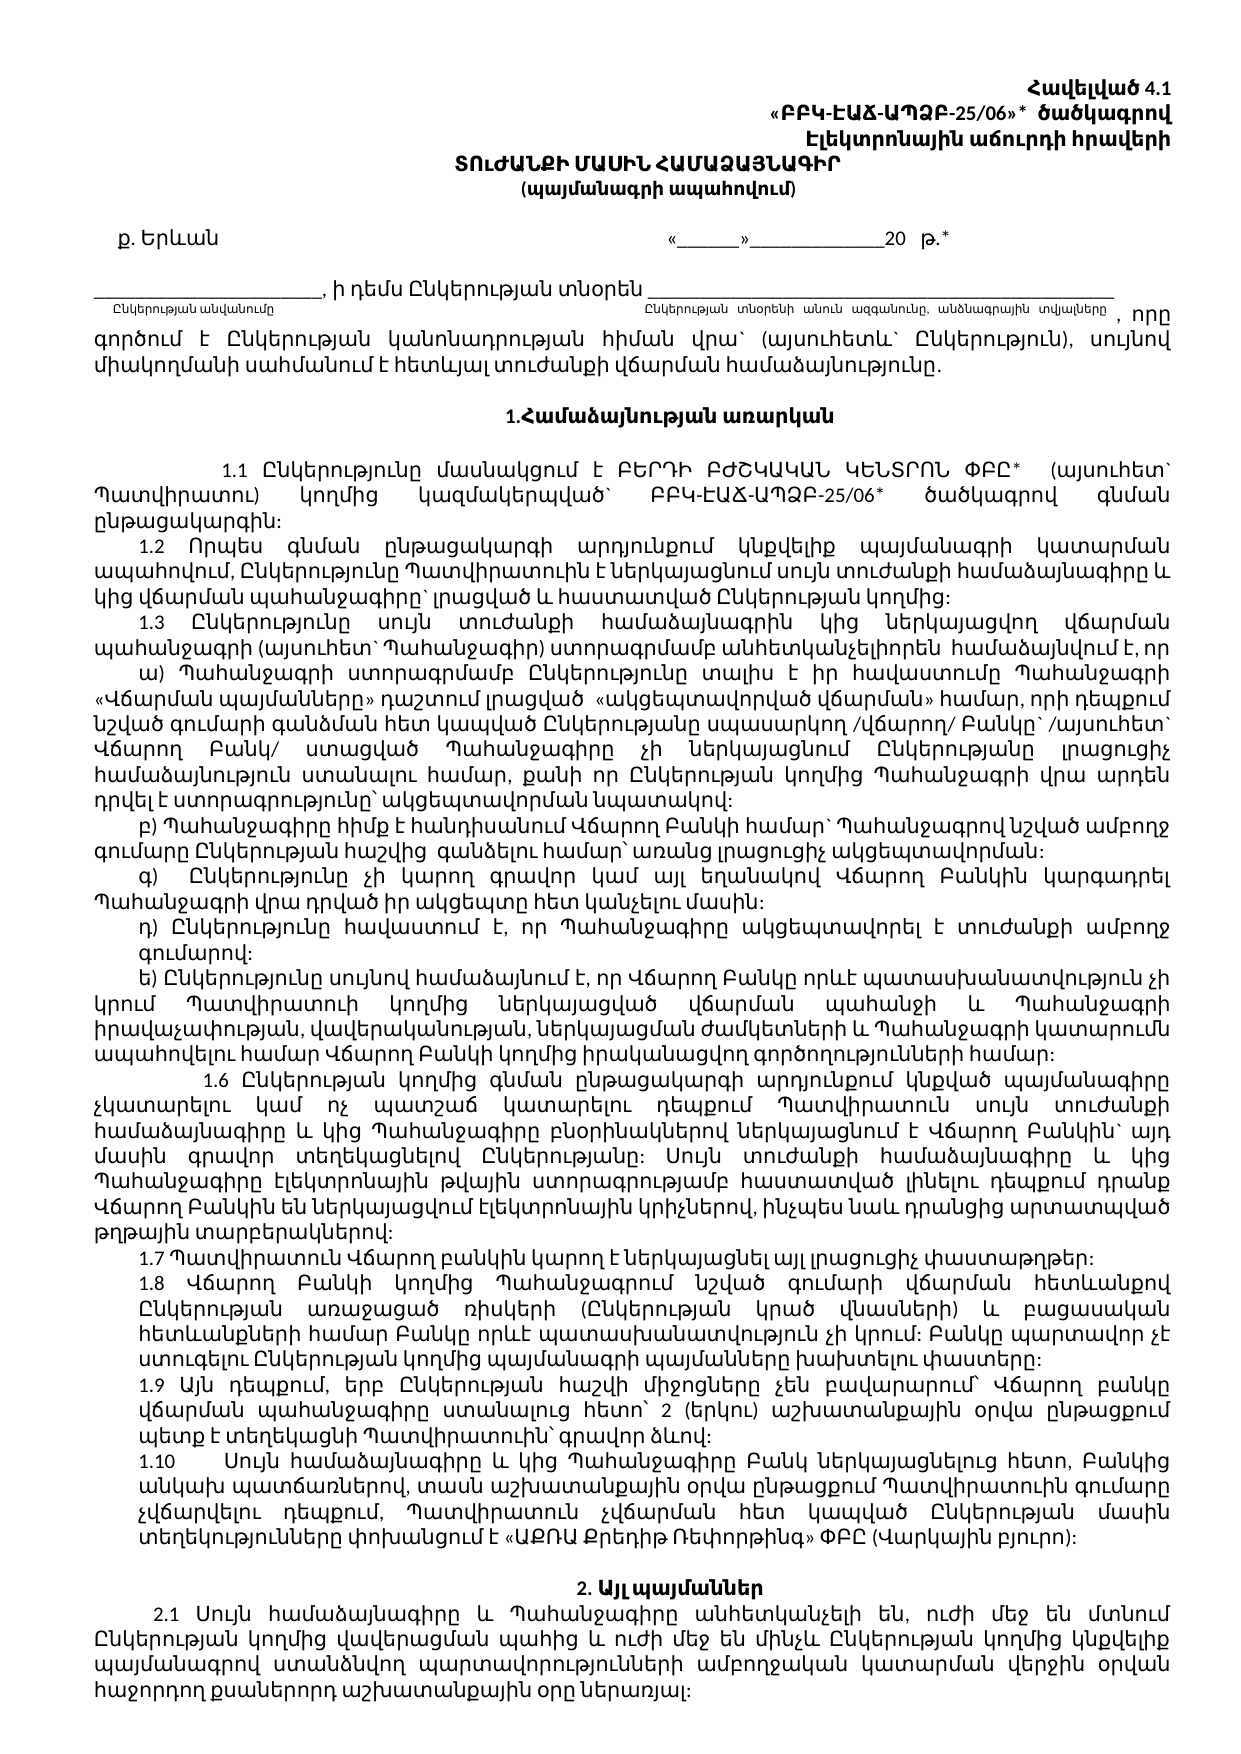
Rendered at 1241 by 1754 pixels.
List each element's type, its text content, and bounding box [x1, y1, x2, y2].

text ե) Ընկերությունը սույնով համաձայնում է, որ Վճարող Բանկը որևէ պատասխանատվություն չի կրում Պատվիրատուի կողմից ներկայացված վճարման պահանջի և Պահանջագրի իրավաչափության, վավերականության, ներկայացման ժամկետների և Պահանջագրի կատարումն ապահովելու համար Վճարող Բանկի կողմից իրականացվող գործողությունների համար: [94, 965, 1171, 1067]
text 1.9 Այն դեպքում, երբ Ընկերության հաշվի միջոցները չեն բավարարում՝ Վճարող բանկը վճարման պահանջագիրը ստանալուց հետո՝ 2 (երկու) աշխատանքային օրվա ընթացքում պետք է տեղեկացնի Պատվիրատուին՝ գրավոր ձևով: [138, 1372, 1171, 1448]
text ք. Երևան «______»_____________20 թ.* [94, 225, 1171, 250]
text 1.7 Պատվիրատուն Վճարող բանկին կարող է ներկայացնել այլ լրացուցիչ փաստաթղթեր: [138, 1245, 1171, 1270]
text 1.8 Վճարող Բանկի կողմից Պահանջագրում նշված գումարի վճարման հետևանքով Ընկերության առաջացած ռիսկերի (Ընկերության կրած վնասների) և բացասական հետևանքների համար Բանկը որևէ պատասխանատվություն չի կրում: Բանկը պարտավոր չէ ստուգելու Ընկերության կողմից պայմանագրի պայմանները խախտելու փաստերը: [138, 1270, 1171, 1372]
text ա) Պահանջագրի ստորագրմամբ Ընկերությունը տալիս է իր հավաստումը Պահանջագրի «Վճարման պայմանները» դաշտում լրացված «ակցեպտավորված վճարման» համար, որի դեպքում նշված գումարի գանձման հետ կապված Ընկերությանը սպասարկող /վճարող/ Բանկը` /այսուհետ` Վճարող Բանկ/ ստացված Պահանջագիրը չի ներկայացնում Ընկերությանը լրացուցիչ համաձայնություն ստանալու համար, քանի որ Ընկերության կողմից Պահանջագրի վրա արդեն դրվել է ստորագրությունը՝ ակցեպտավորման նպատակով: [94, 660, 1171, 813]
text 2.1 Սույն համաձայնագիրը և Պահանջագիրը անհետկանչելի են, ուժի մեջ են մտնում Ընկերության կողմից վավերացման պահից և ուժի մեջ են մինչև Ընկերության կողմից կնքվելիք պայմանագրով ստանձնվող պարտավորությունների ամբողջական կատարման վերջին օրվան հաջորդող քսաներորդ աշխատանքային օրը ներառյալ: [94, 1601, 1171, 1702]
text 1.2 Որպես գնման ընթացակարգի արդյունքում կնքվելիք պայմանագրի կատարման ապահովում, Ընկերությունը Պատվիրատուին է ներկայացնում սույն տուժանքի համաձայնագիրը և կից վճարման պահանջագիրը` լրացված և հաստատված Ընկերության կողմից: [94, 533, 1171, 609]
text դ) Ընկերությունը հավաստում է, որ Պահանջագիրը ակցեպտավորել է տուժանքի ամբողջ գումարով: [138, 914, 1171, 965]
text ______________________, ի դեմս Ընկերության տնօրեն _____________________________________________ [94, 276, 1171, 301]
text Ընկերության անվանումը Ընկերության տնօրենի անուն ազգանունը, անձնագրային տվյալները , որը գործում է Ընկերության կանոնադրության հիման վրա` (այսուհետև` Ընկերություն), սույնով միակողմանի սահմանում է հետևյալ տուժանքի վճարման համաձայնությունը. [94, 301, 1171, 377]
text Էլեկտրոնային աճուրդի հրավերի [94, 126, 1171, 151]
text 1.1 Ընկերությունը մասնակցում է ԲԵՐԴԻ ԲԺՇԿԱԿԱՆ ԿԵՆՏՐՈՆ ՓԲԸ* (այսուհետ` Պատվիրատու) կողմից կազմակերպված` ԲԲԿ-ԷԱՃ-ԱՊՁԲ-25/06* ծածկագրով գնման ընթացակարգին: [94, 457, 1171, 533]
text Հավելված 4.1 [94, 75, 1171, 100]
text գ) Ընկերությունը չի կարող գրավոր կամ այլ եղանակով Վճարող Բանկին կարգադրել Պահանջագրի վրա դրված իր ակցեպտը հետ կանչելու մասին: [94, 864, 1171, 914]
text 1.3 Ընկերությունը սույն տուժանքի համաձայնագրին կից ներկայացվող վճարման պահանջագրի (այսուհետ` Պահանջագիր) ստորագրմամբ անհետկանչելիորեն համաձայնվում է, որ [94, 609, 1171, 660]
text «ԲԲԿ-ԷԱՃ-ԱՊՁԲ-25/06»* ծածկագրով [94, 100, 1171, 126]
text 1.6 Ընկերության կողմից գնման ընթացակարգի արդյունքում կնքված պայմանագիրը չկատարելու կամ ոչ պատշաճ կատարելու դեպքում Պատվիրատուն սույն տուժանքի համաձայնագիրը և կից Պահանջագիրը բնօրինակներով ներկայացնում է Վճարող Բանկին` այդ մասին գրավոր տեղեկացնելով Ընկերությանը: Սույն տուժանքի համաձայնագիրը և կից Պահանջագիրը էլեկտրոնային թվային ստորագրությամբ հաստատված լինելու դեպքում դրանք Վճարող Բանկին են ներկայացվում էլեկտրոնային կրիչներով, ինչպես նաև դրանցից արտատպված թղթային տարբերակներով: [94, 1067, 1171, 1245]
text (պայմանագրի ապահովում) [94, 177, 1171, 199]
text ՏՈւԺԱՆՔԻ ՄԱՍԻՆ ՀԱՄԱՁԱՅՆԱԳԻՐ [94, 151, 1171, 177]
text 1.Համաձայնության առարկան [169, 403, 1171, 428]
text 2. Այլ պայմաններ [169, 1575, 1171, 1601]
text 1.10 Սույն համաձայնագիրը և կից Պահանջագիրը Բանկ ներկայացնելուց հետո, Բանկից անկախ պատճառներով, տասն աշխատանքային օրվա ընթացքում Պատվիրատուին գումարը չվճարվելու դեպքում, Պատվիրատուն չվճարման հետ կապված Ընկերության մասին տեղեկությունները փոխանցում է «ԱՔՌԱ Քրեդիթ Ռեփորթինգ» ՓԲԸ (Վարկային բյուրո): [138, 1448, 1171, 1550]
text բ) Պահանջագիրը հիմք է հանդիսանում Վճարող Բանկի համար` Պահանջագրով նշված ամբողջ գումարը Ընկերության հաշվից գանձելու համար՝ առանց լրացուցիչ ակցեպտավորման: [94, 813, 1171, 864]
